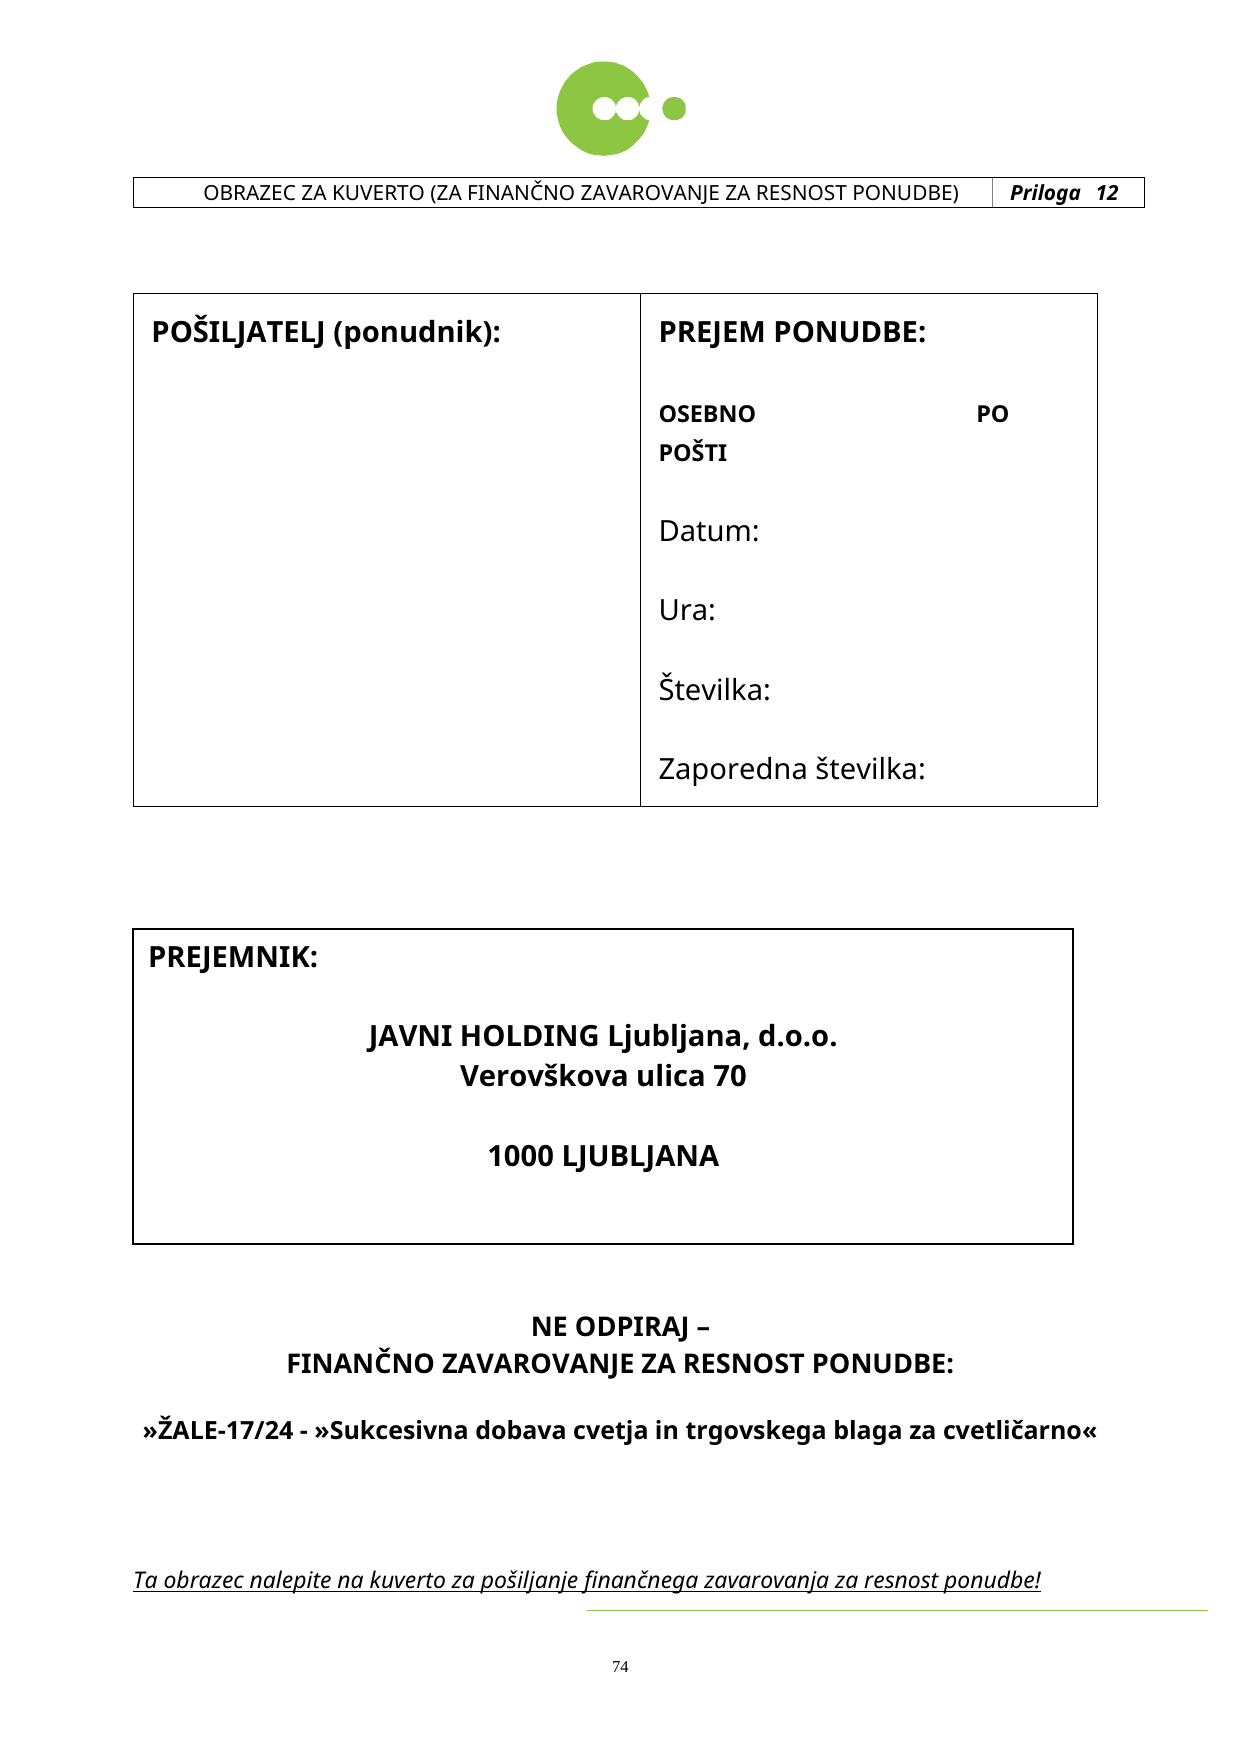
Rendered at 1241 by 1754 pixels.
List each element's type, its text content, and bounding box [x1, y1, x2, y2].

table_header OBRAZEC ZA KUVERTO (ZA FINANČNO ZAVAROVANJE ZA RESNOST PONUDBE) [196, 178, 992, 207]
text NE ODPIRAJ – [133, 1307, 1107, 1344]
text Ta obrazec nalepite na kuverto za pošiljanje finančnega zavarovanja za resnost ponudbe! [133, 1564, 1107, 1596]
table_header [134, 178, 196, 207]
table_header POŠILJATELJ (ponudnik): [134, 294, 640, 806]
table_header Priloga [993, 178, 1088, 207]
text FINANČNO ZAVAROVANJE ZA RESNOST PONUDBE: [133, 1344, 1107, 1381]
table_header 12 [1088, 178, 1144, 207]
table_header PREJEM PONUDBE: osebno po pošti Datum: Ura: Številka: Zaporedna številka: [641, 294, 1097, 806]
text »ŽALE-17/24 - »Sukcesivna dobava cvetja in trgovskega blaga za cvetličarno« [133, 1412, 1107, 1446]
